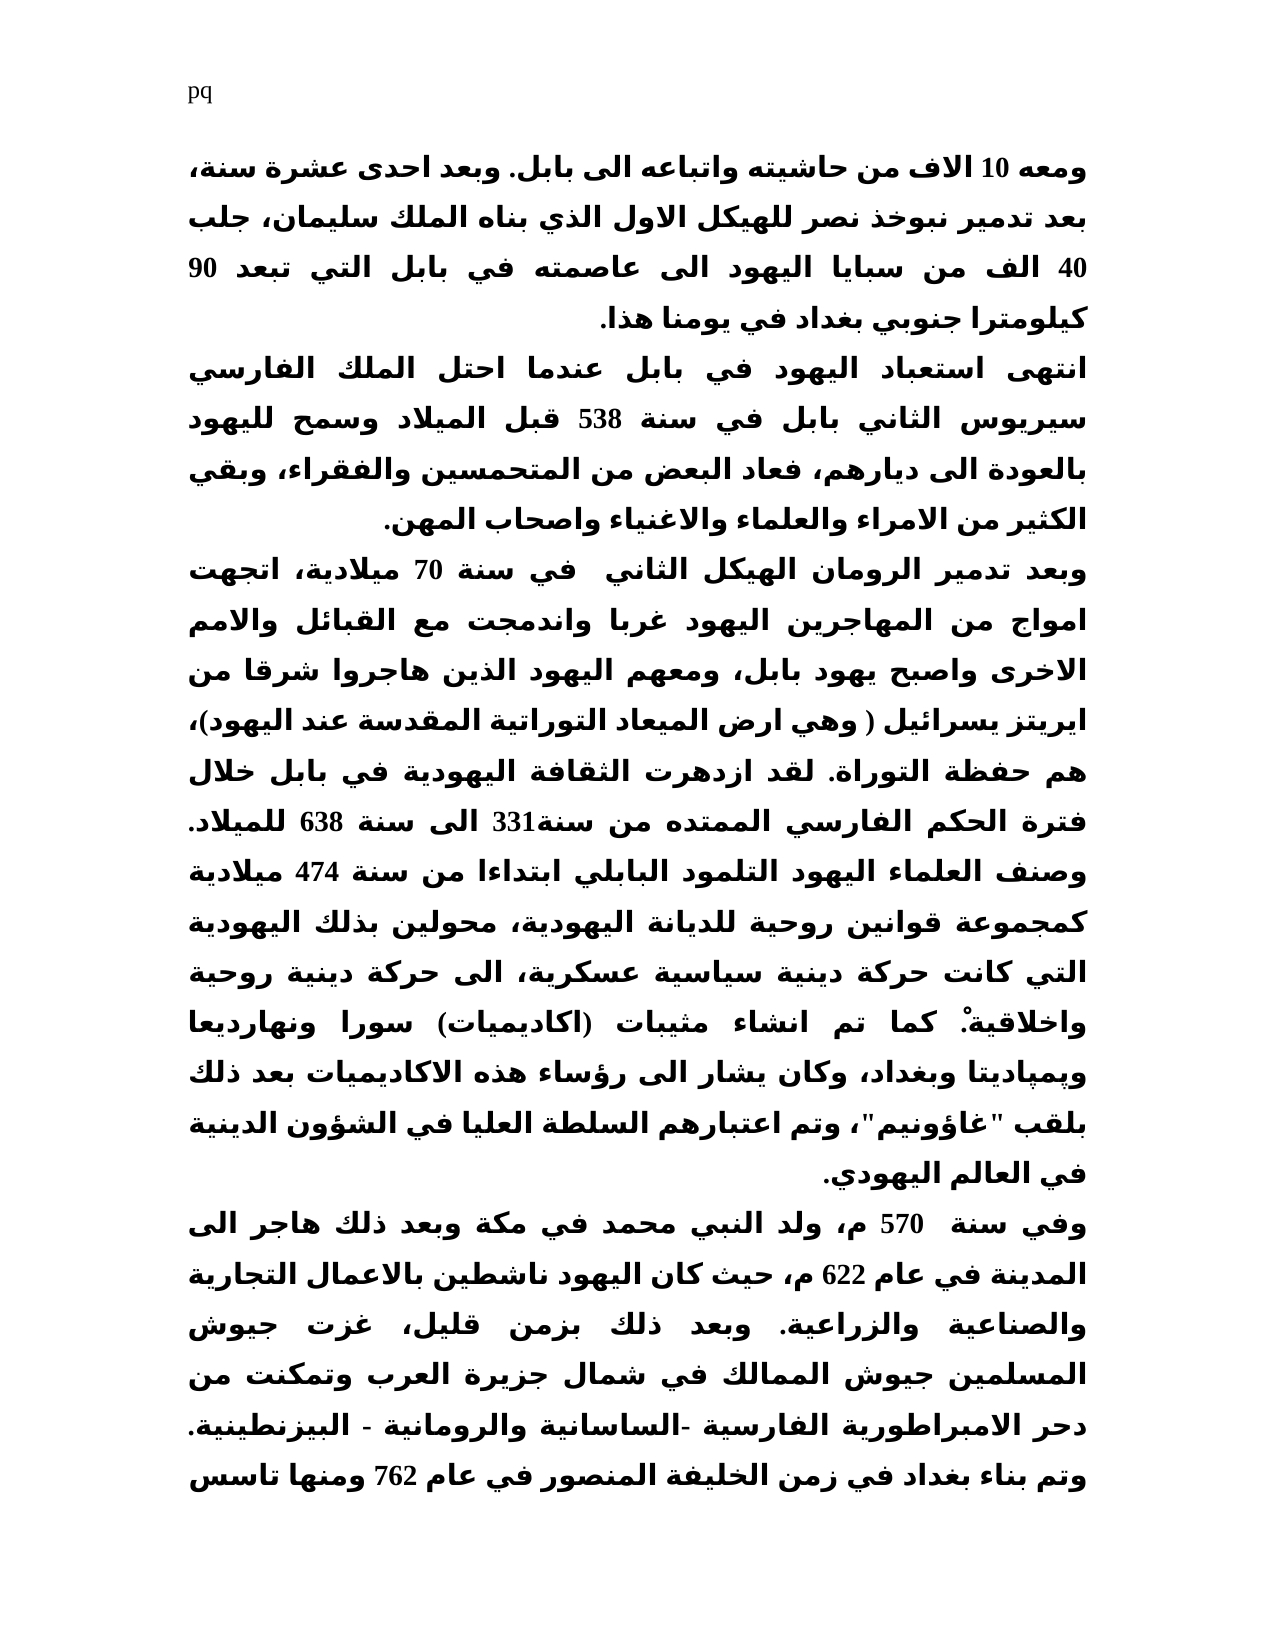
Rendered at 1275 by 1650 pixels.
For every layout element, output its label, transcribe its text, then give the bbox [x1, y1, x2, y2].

text وبعد تدمير الرومان الهيكل الثاني في سنة 70 ميلادية، اتجهت امواج من المهاجرين اليهود غربا واندمجت مع القبائل والامم الاخرى واصبح يهود بابل، ومعهم اليهود الذين هاجروا شرقا من ايريتز يسرائيل ( وهي ارض الميعاد التوراتية المقدسة عند اليهود)، هم حفظة التوراة. لقد ازدهرت الثقافة اليهودية في بابل خلال فترة الحكم الفارسي الممتده من سنة331 الى سنة 638 للميلاد. وصنف العلماء اليهود التلمود البابلي ابتداءا من سنة 474 ميلادية كمجموعة قوانين روحية للديانة اليهودية، محولين بذلك اليهودية التي كانت حركة دينية سياسية عسكرية، الى حركة دينية روحية واخلاقية.ْ كما تم انشاء مثيبات (اكاديميات) سورا ونهارديعا وپمپاديتا وبغداد، وكان يشار الى رؤساء هذه الاكاديميات بعد ذلك بلقب "غاؤونيم"، وتم اعتبارهم السلطة العليا في الشؤون الدينية في العالم اليهودي. [187, 552, 1087, 1190]
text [187, 150, 1087, 334]
text انتهى استعباد اليهود في بابل عندما احتل الملك الفارسي سيريوس الثاني بابل في سنة 538 قبل الميلاد وسمح لليهود بالعودة الى ديارهم، فعاد البعض من المتحمسين والفقراء، وبقي الكثير من الامراء والعلماء والاغنياء واصحاب المهن. [187, 351, 1087, 536]
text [187, 1207, 1087, 1492]
